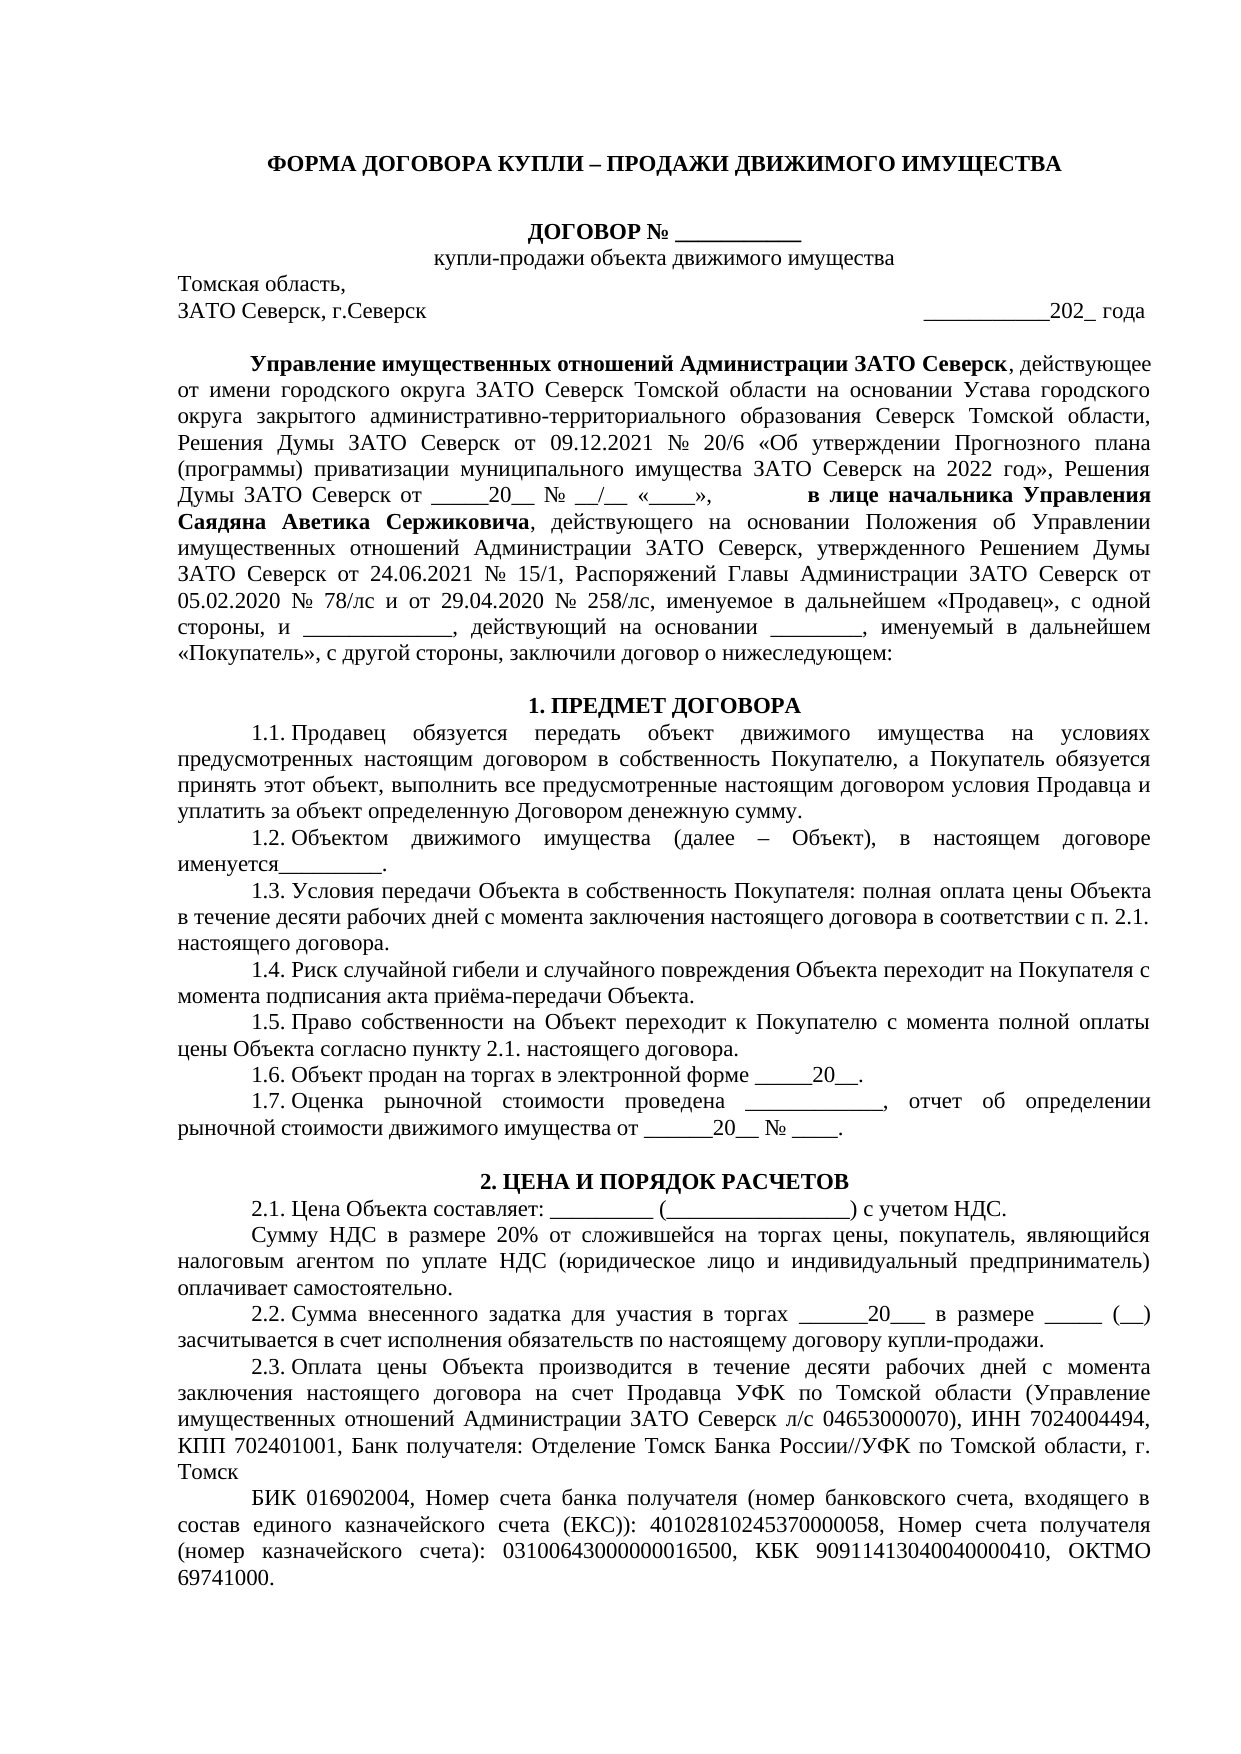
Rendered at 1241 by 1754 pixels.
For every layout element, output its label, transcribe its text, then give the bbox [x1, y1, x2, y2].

text Томская область, [177, 271, 1152, 297]
text БИК 016902004, Номер счета банка получателя (номер банковского счета, входящего в состав единого казначейского счета (ЕКС)): 40102810245370000058, Номер счета получателя (номер казначейского счета): 03100643000000016500, КБК 90911413040040000410, ОКТМО 69741000. [177, 1484, 1152, 1590]
text 1.4. Риск случайной гибели и случайного повреждения Объекта переходит на Покупателя с момента подписания акта приёма-передачи Объекта. [177, 956, 1152, 1008]
text 2.1. Цена Объекта составляет: _________ (________________) с учетом НДС. [177, 1194, 1152, 1221]
text 1. ПРЕДМЕТ ДОГОВОРА [177, 692, 1152, 718]
text 2. Цена и порядок расчетов [177, 1168, 1152, 1194]
text 1.6. Объект продан на торгах в электронной форме _____20__. [177, 1061, 1152, 1087]
text 1.1. Продавец обязуется передать объект движимого имущества на условиях предусмотренных настоящим договором в собственность Покупателю, а Покупатель обязуется принять этот объект, выполнить все предусмотренные настоящим договором условия Продавца и уплатить за объект определенную Договором денежную сумму. [177, 718, 1152, 824]
text 2.2. Сумма внесенного задатка для участия в торгах ______20___ в размере _____ (__) засчитывается в счет исполнения обязательств по настоящему договору купли-продажи. [177, 1300, 1152, 1353]
text ЗАТО Северск, г.Северск ___________202_ года [177, 297, 1152, 323]
text 1.3. Условия передачи Объекта в собственность Покупателя: полная оплата цены Объекта в течение десяти рабочих дней с момента заключения настоящего договора в соответствии с п. 2.1. настоящего договора. [177, 877, 1152, 956]
text 1.7. Оценка рыночной стоимости проведена ____________, отчет об определении рыночной стоимости движимого имущества от ______20__ № ____. [177, 1087, 1152, 1140]
text 2.3. Оплата цены Объекта производится в течение десяти рабочих дней с момента заключения настоящего договора на счет Продавца УФК по Томской области (Управление имущественных отношений Администрации ЗАТО Северск л/с 04653000070), ИНН 7024004494, КПП 702401001, Банк получателя: Отделение Томск Банка России//УФК по Томской области, г. Томск [177, 1353, 1152, 1484]
text Сумму НДС в размере 20% от сложившейся на торгах цены, покупатель, являющийся налоговым агентом по уплате НДС (юридическое лицо и индивидуальный предприниматель) оплачивает самостоятельно. [177, 1221, 1152, 1300]
text Управление имущественных отношений Администрации ЗАТО Северск, действующее от имени городского округа ЗАТО Северск Томской области на основании Устава городского округа закрытого административно-территориального образования Северск Томской области, Решения Думы ЗАТО Северск от 09.12.2021 № 20/6 «Об утверждении Прогнозного плана (программы) приватизации муниципального имущества ЗАТО Северск на 2022 год», Решения Думы ЗАТО Северск от _____20__ № __/__ «____», в лице начальника Управления Саядяна Аветика Сержиковича, действующего на основании Положения об Управлении имущественных отношений Администрации ЗАТО Северск, утвержденного Решением Думы ЗАТО Северск от 24.06.2021 № 15/1, Распоряжений Главы Администрации ЗАТО Северск от 05.02.2020 № 78/лс и от 29.04.2020 № 258/лс, именуемое в дальнейшем «Продавец», с одной стороны, и _____________, действующий на основании ________, именуемый в дальнейшем «Покупатель», с другой стороны, заключили договор о нижеследующем: [177, 349, 1152, 666]
text купли-продажи объекта движимого имущества [177, 244, 1152, 271]
text форма Договора купли – продажи дВИЖИМОГО ИМУЩЕСТВА [177, 150, 1152, 177]
text 1.5. Право собственности на Объект переходит к Покупателю с момента полной оплаты цены Объекта согласно пункту 2.1. настоящего договора. [177, 1008, 1152, 1061]
text ДОГОВОР № ___________ [177, 218, 1152, 244]
text 1.2. Объектом движимого имущества (далее – Объект), в настоящем договоре именуется_________. [177, 824, 1152, 877]
